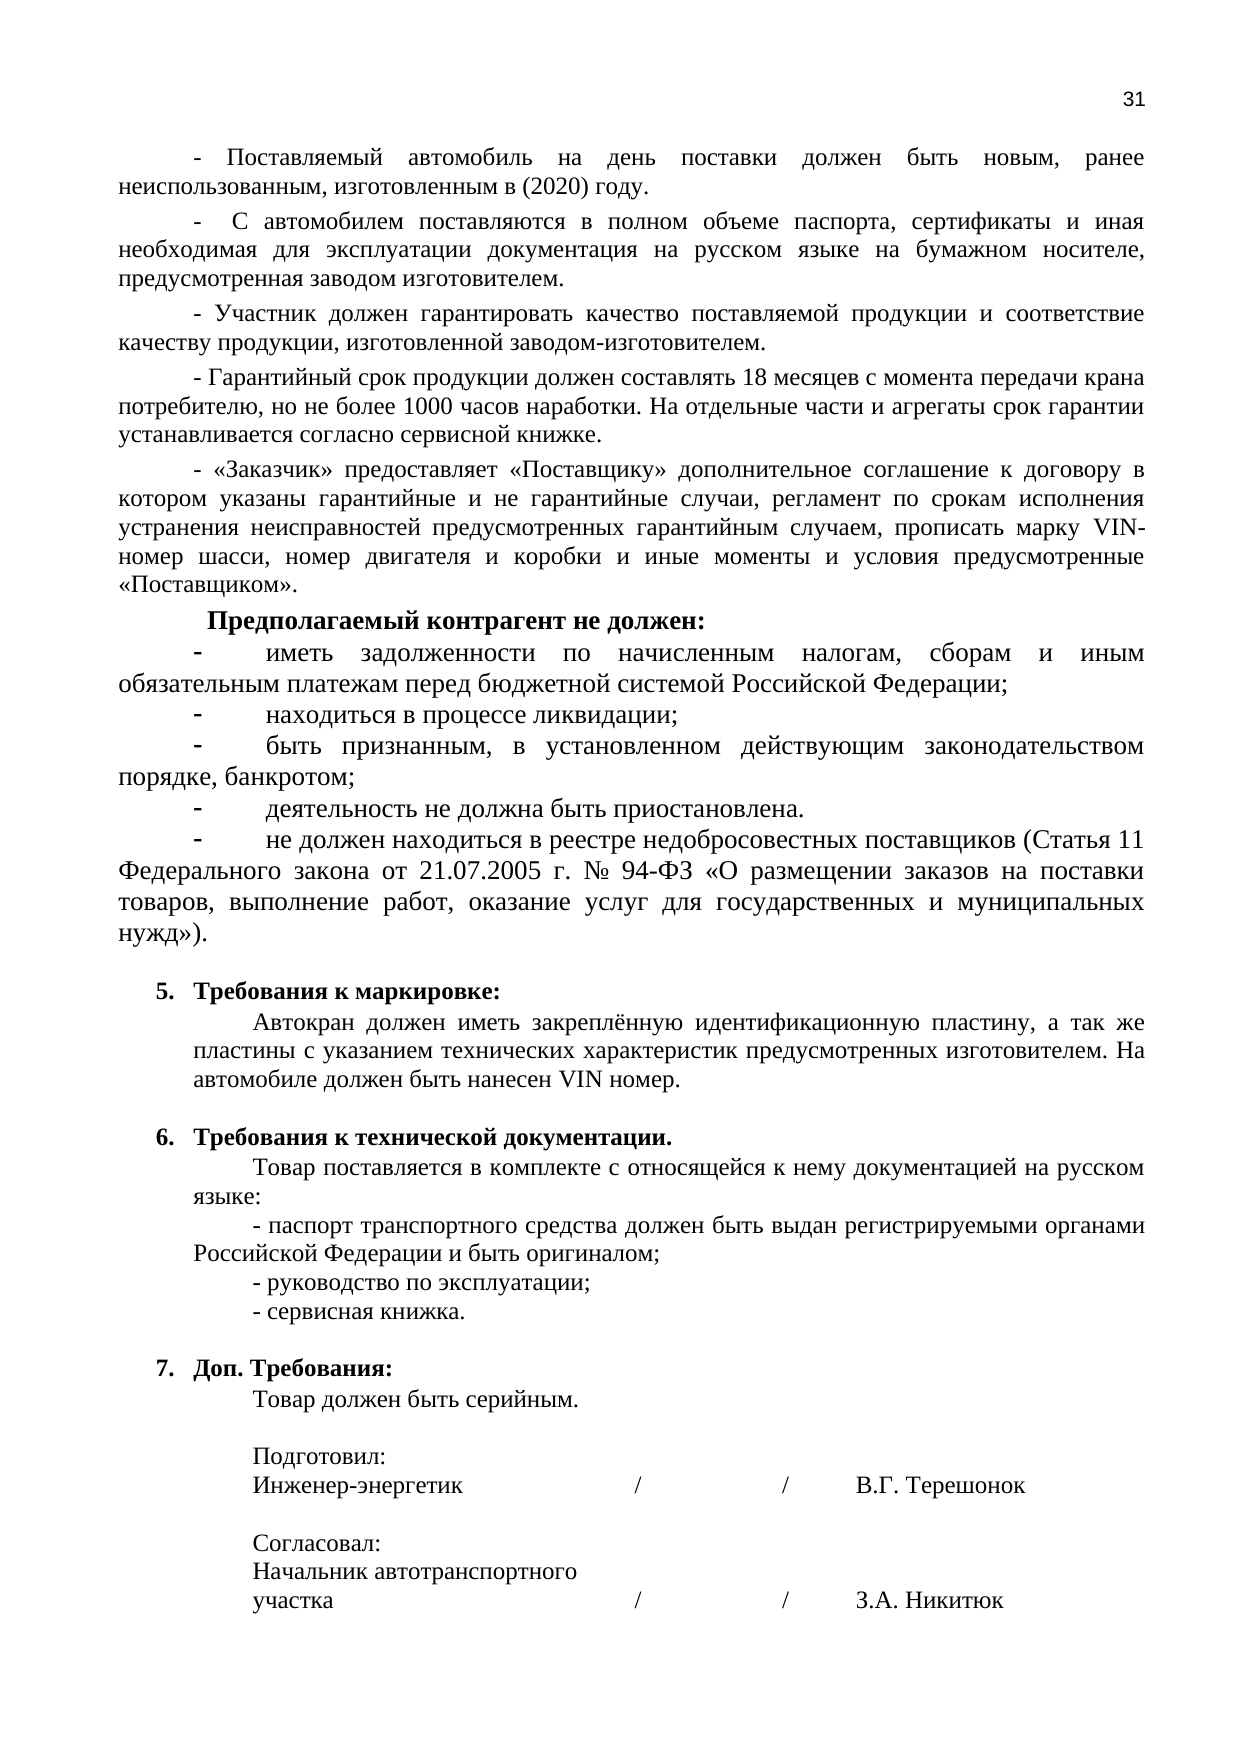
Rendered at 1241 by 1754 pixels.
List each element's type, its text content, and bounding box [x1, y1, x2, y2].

text - Гарантийный срок продукции должен составлять 18 месяцев с момента передачи крана потребителю, но не более 1000 часов наработки. На отдельные части и агрегаты срок гарантии устанавливается согласно сервисной книжке. [118, 362, 1146, 448]
text - С автомобилем поставляются в полном объеме паспорта, сертификаты и иная необходимая для эксплуатации документация на русском языке на бумажном носителе, предусмотренная заводом изготовителем. [118, 206, 1146, 292]
list Согласовал: [193, 1528, 1146, 1556]
list Подготовил: [193, 1441, 1146, 1470]
text - Участник должен гарантировать качество поставляемой продукции и соответствие качеству продукции, изготовленной заводом-изготовителем. [118, 298, 1146, 356]
list - сервисная книжка. [193, 1296, 1146, 1325]
list Предполагаемый контрагент не должен: [207, 604, 1146, 636]
list - паспорт транспортного средства должен быть выдан регистрируемыми органами Российской Федерации и быть оригиналом; [193, 1210, 1146, 1267]
list Товар должен быть серийным. [193, 1384, 1146, 1413]
list Автокран должен иметь закреплённую идентификационную пластину, а так же пластины с указанием технических характеристик предусмотренных изготовителем. На автомобиле должен быть нанесен VIN номер. [193, 1007, 1146, 1093]
list не должен находиться в реестре недобросовестных поставщиков (Статья 11 Федерального закона от 21.07.2005 г. № 94-ФЗ «О размещении заказов на поставки товаров, выполнение работ, оказание услуг для государственных и муниципальных нужд»). [118, 823, 1146, 948]
text - «Заказчик» предоставляет «Поставщику» дополнительное соглашение к договору в котором указаны гарантийные и не гарантийные случаи, регламент по срокам исполнения устранения неисправностей предусмотренных гарантийным случаем, прописать марку VIN-номер шасси, номер двигателя и коробки и иные моменты и условия предусмотренные «Поставщиком». [118, 454, 1146, 598]
list находиться в процессе ликвидации; [118, 698, 1146, 729]
list Инженер-энергетик / / В.Г. Терешонок [193, 1470, 1146, 1499]
list деятельность не должна быть приостановлена. [118, 792, 1146, 823]
list иметь задолженности по начисленным налогам, сборам и иным обязательным платежам перед бюджетной системой Российской Федерации; [118, 636, 1146, 698]
list - руководство по эксплуатации; [193, 1267, 1146, 1296]
list Доп. Требования: [156, 1353, 1146, 1382]
list Товар поставляется в комплекте с относящейся к нему документацией на русском языке: [193, 1152, 1146, 1210]
text - Поставляемый автомобиль на день поставки должен быть новым, ранее неиспользованным, изготовленным в (2020) году. [118, 142, 1146, 199]
list быть признанным, в установленном действующим законодательством порядке, банкротом; [118, 729, 1146, 792]
list участка / / З.А. Никитюк [193, 1585, 1146, 1614]
list Начальник автотранспортного [193, 1556, 1146, 1585]
list Требования к технической документации. [156, 1122, 1146, 1151]
list Требования к маркировке: [156, 976, 1146, 1005]
